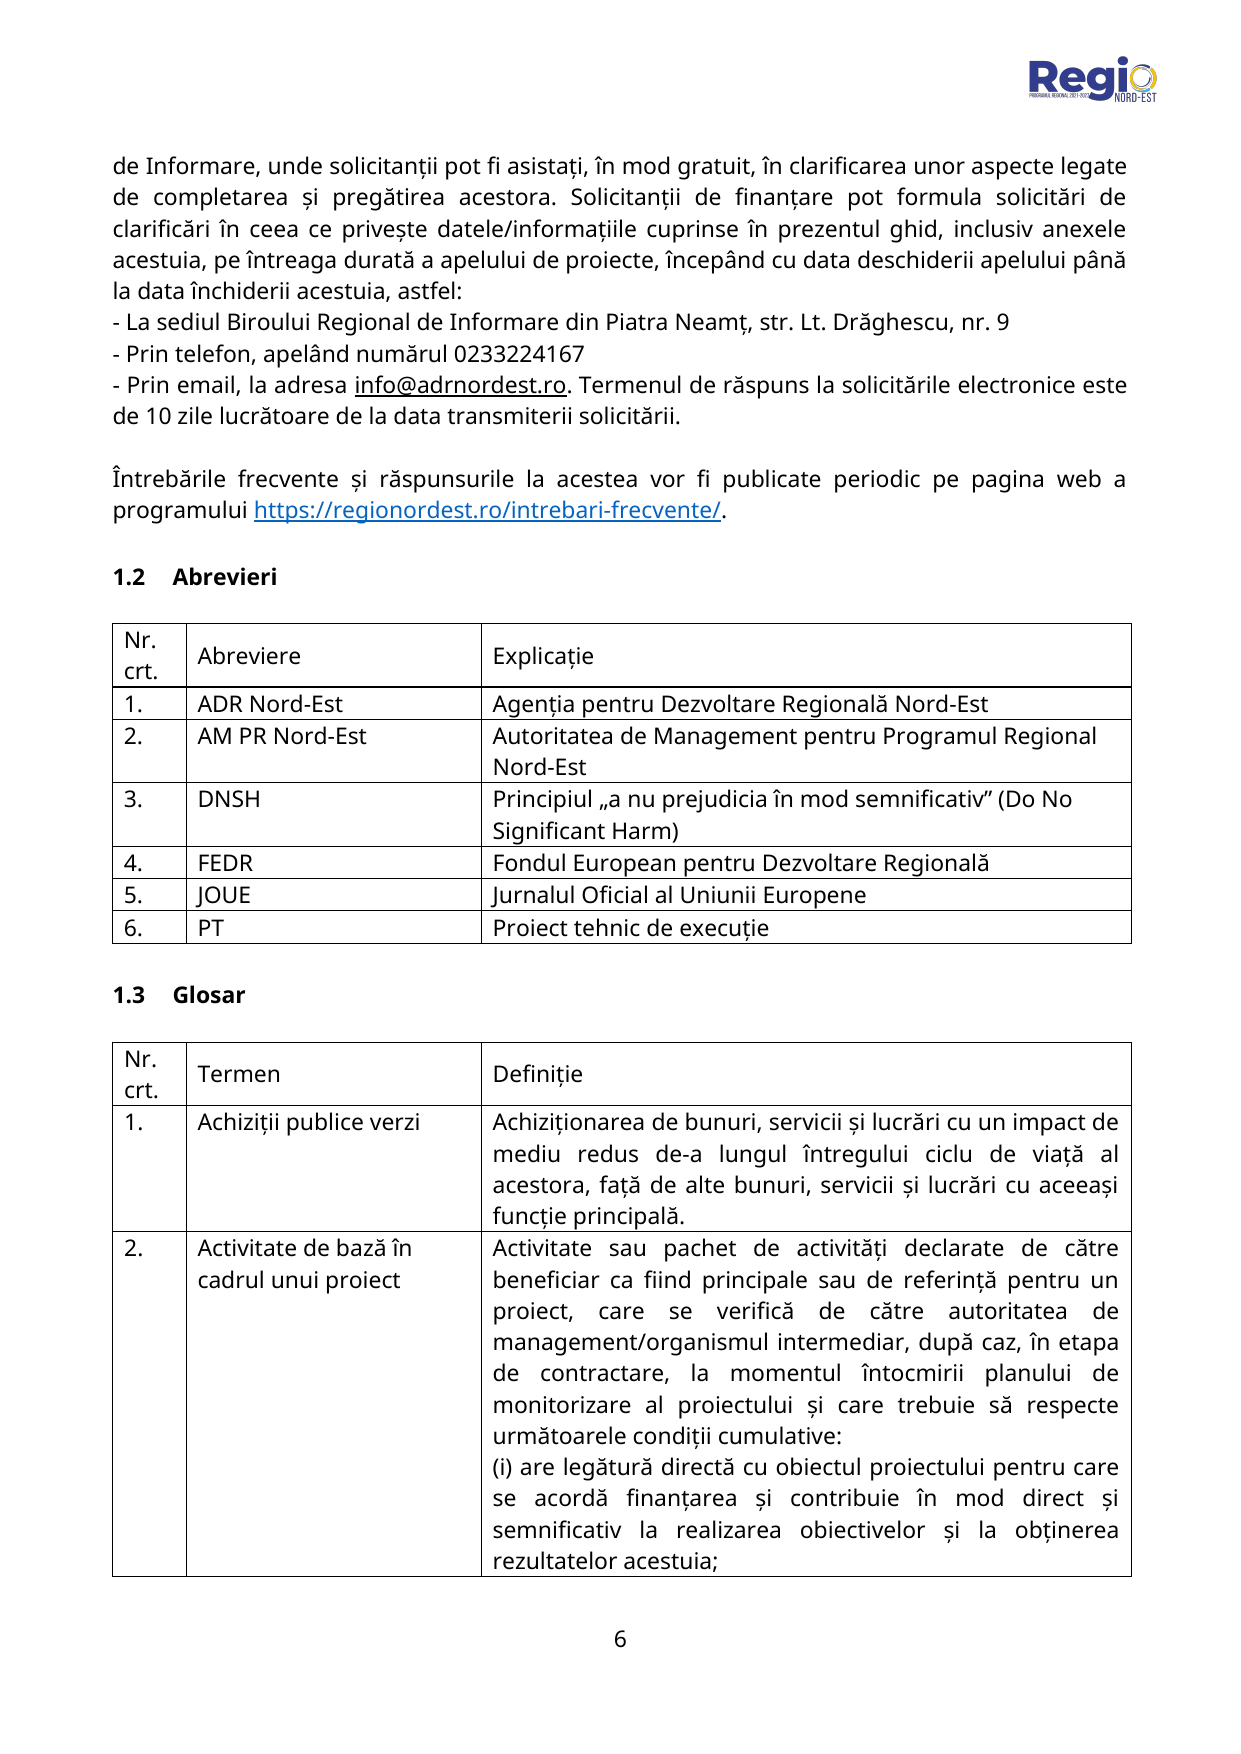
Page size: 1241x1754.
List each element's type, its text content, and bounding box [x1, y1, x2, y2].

table_cell 4. [113, 847, 186, 878]
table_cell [187, 1232, 481, 1576]
subtitle Glosar [112, 979, 1128, 1010]
table_cell JOUE [187, 879, 481, 910]
table_header Nr. crt. [113, 1043, 186, 1105]
table_cell 2. [113, 720, 186, 782]
table_cell Principiul „a nu prejudicia în mod semnificativ” (Do No Significant Harm) [482, 783, 1131, 846]
text - La sediul Biroului Regional de Informare din Piatra Neamț, str. Lt. Drăghescu, nr. 9 [112, 306, 1128, 337]
table_cell DNSH [187, 783, 481, 846]
table_cell Autoritatea de Management pentru Programul Regional Nord-Est [482, 720, 1131, 782]
table_cell PT [187, 911, 481, 943]
table_cell AM PR Nord-Est [187, 720, 481, 782]
table_cell Achiziții publice verzi [187, 1106, 481, 1231]
table_cell 3. [113, 783, 186, 846]
table_cell Jurnalul Oficial al Uniunii Europene [482, 879, 1131, 910]
table_cell 2. [113, 1232, 186, 1576]
table_header Nr. crt. [113, 624, 186, 686]
table_header Definiție [482, 1043, 1131, 1105]
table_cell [482, 1232, 1131, 1576]
subtitle Abrevieri [112, 560, 1128, 592]
text - Prin telefon, apelând numărul 0233224167 [112, 337, 1128, 369]
table_header Abreviere [187, 624, 481, 686]
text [112, 150, 1128, 306]
table_cell Achiziționarea de bunuri, servicii și lucrări cu un impact de mediu redus de-a lungul întregului ciclu de viață al acestora, față de alte bunuri, servicii și lucrări cu aceeași funcție principală. [482, 1106, 1131, 1231]
table_cell Proiect tehnic de execuție [482, 911, 1131, 943]
table_cell FEDR [187, 847, 481, 878]
text Întrebările frecvente și răspunsurile la acestea vor fi publicate periodic pe pagina web a programului https://regionordest.ro/intrebari-frecvente/. [112, 462, 1128, 525]
table_cell 5. [113, 879, 186, 910]
picture [1027, 53, 1160, 105]
text - Prin email, la adresa info@adrnordest.ro. Termenul de răspuns la solicitările electronice este de 10 zile lucrătoare de la data transmiterii solicitării. [112, 369, 1128, 431]
table_header Explicație [482, 624, 1131, 686]
table_header Termen [187, 1043, 481, 1105]
table_cell 1. [113, 1106, 186, 1231]
table_cell 6. [113, 911, 186, 943]
table_cell Agenția pentru Dezvoltare Regională Nord-Est [482, 688, 1131, 719]
table_cell ADR Nord-Est [187, 688, 481, 719]
table_cell Fondul European pentru Dezvoltare Regională [482, 847, 1131, 878]
table_cell 1. [113, 688, 186, 719]
